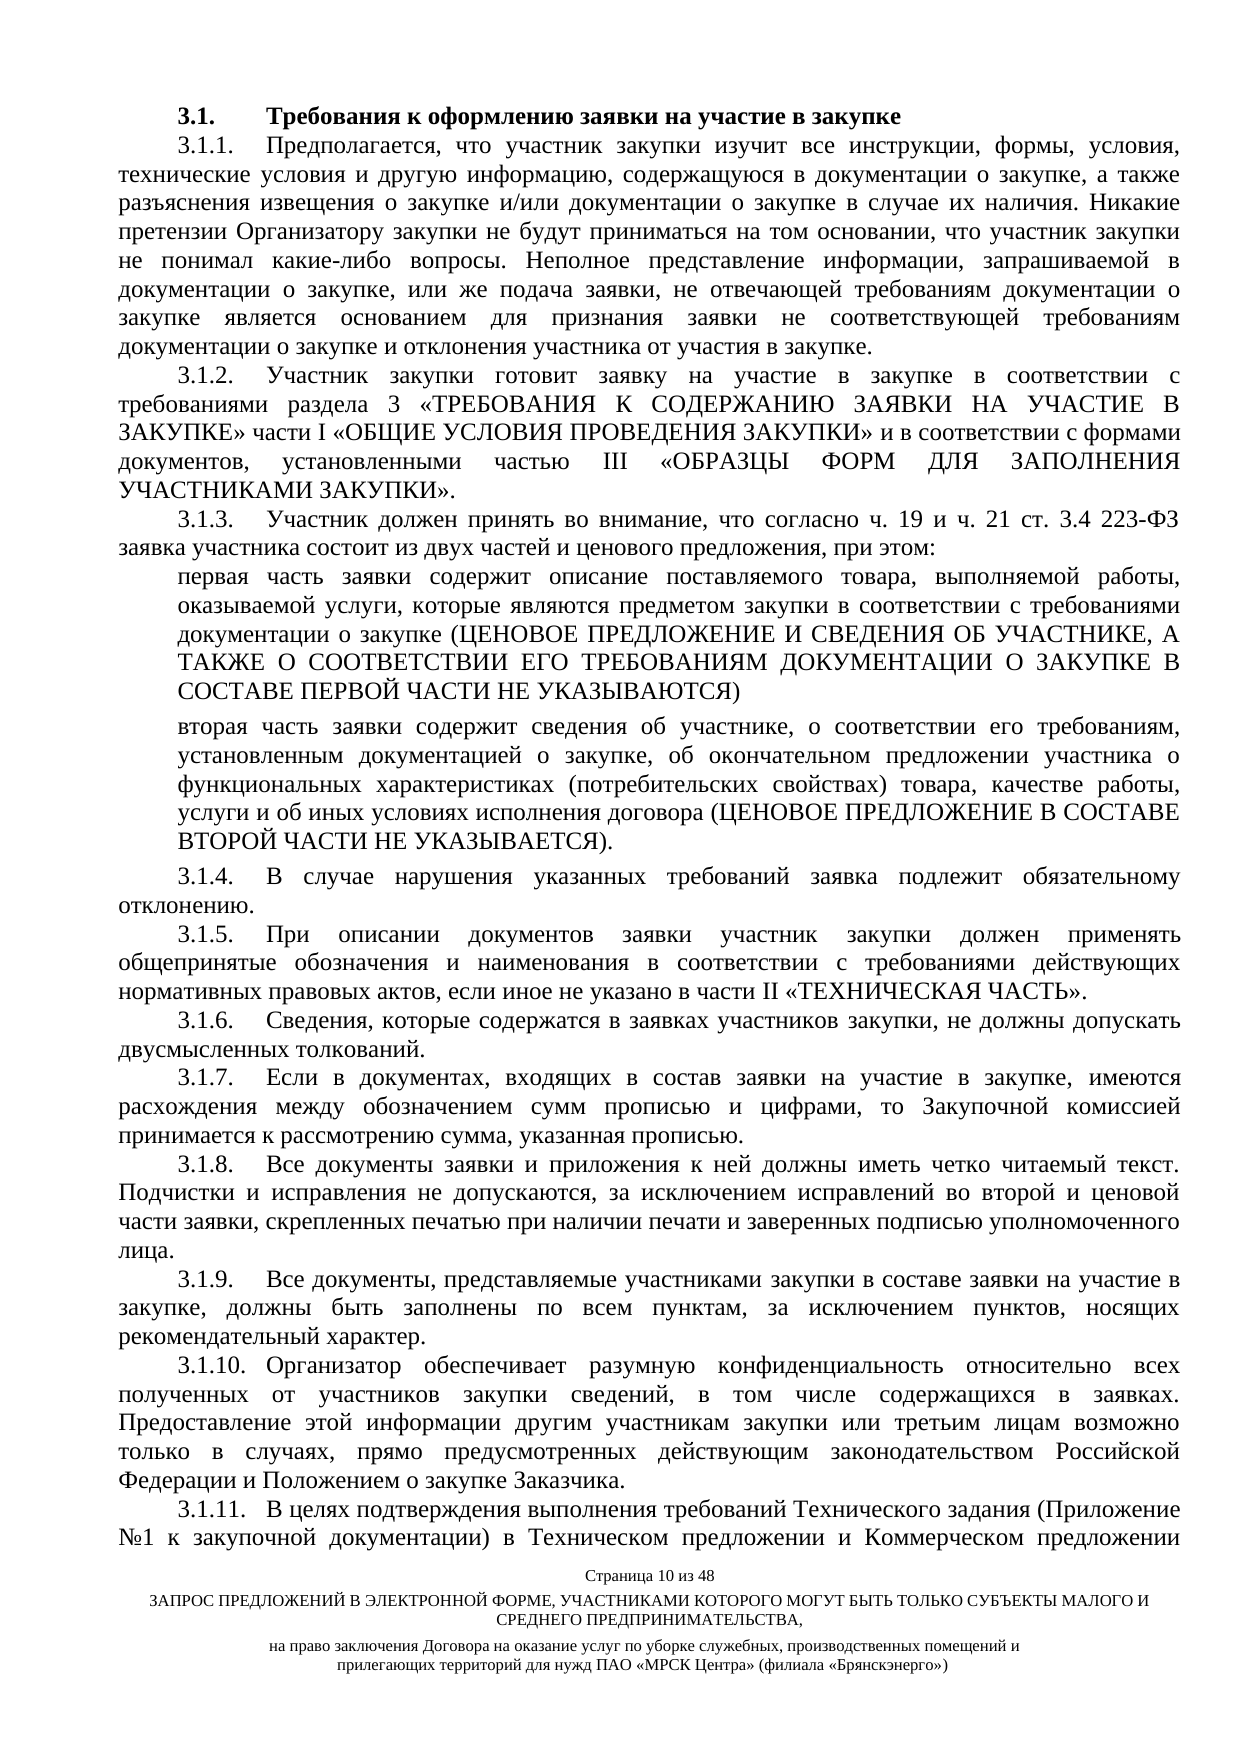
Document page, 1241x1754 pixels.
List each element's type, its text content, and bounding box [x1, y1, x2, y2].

subtitle При описании документов заявки участник закупки должен применять общепринятые обозначения и наименования в соответствии с требованиями действующих нормативных правовых актов, если иное не указано в части II «ТЕХНИЧЕСКАЯ ЧАСТЬ». [118, 919, 1181, 1005]
subtitle Все документы, представляемые участниками закупки в составе заявки на участие в закупке, должны быть заполнены по всем пунктам, за исключением пунктов, носящих рекомендательный характер. [118, 1264, 1181, 1350]
text вторая часть заявки содержит сведения об участнике, о соответствии его требованиям, установленным документацией о закупке, об окончательном предложении участника о функциональных характеристиках (потребительских свойствах) товара, качестве работы, услуги и об иных условиях исполнения договора (ЦЕНОВОЕ ПРЕДЛОЖЕНИЕ В СОСТАВЕ ВТОРОЙ ЧАСТИ НЕ УКАЗЫВАЕТСЯ). [177, 711, 1181, 855]
subtitle Если в документах, входящих в состав заявки на участие в закупке, имеются расхождения между обозначением сумм прописью и цифрами, то Закупочной комиссией принимается к рассмотрению сумма, указанная прописью. [118, 1062, 1181, 1149]
subtitle В случае нарушения указанных требований заявка подлежит обязательному отклонению. [118, 861, 1181, 919]
subtitle Требования к оформлению заявки на участие в закупке [118, 101, 1181, 130]
subtitle Участник должен принять во внимание, что согласно ч. 19 и ч. 21 ст. 3.4 223-ФЗ заявка участника состоит из двух частей и ценового предложения, при этом: [118, 504, 1181, 561]
subtitle Сведения, которые содержатся в заявках участников закупки, не должны допускать двусмысленных толкований. [118, 1005, 1181, 1062]
subtitle Организатор обеспечивает разумную конфиденциальность относительно всех полученных от участников закупки сведений, в том числе содержащихся в заявках. Предоставление этой информации другим участникам закупки или третьим лицам возможно только в случаях, прямо предусмотренных действующим законодательством Российской Федерации и Положением о закупке Заказчика. [118, 1350, 1181, 1494]
subtitle Участник закупки готовит заявку на участие в закупке в соответствии с требованиями раздела 3 «ТРЕБОВАНИЯ К СОДЕРЖАНИЮ ЗАЯВКИ НА УЧАСТИЕ В ЗАКУПКЕ» части I «ОБЩИЕ УСЛОВИЯ ПРОВЕДЕНИЯ ЗАКУПКИ» и в соответствии с формами документов, установленными частью III «ОБРАЗЦЫ ФОРМ ДЛЯ ЗАПОЛНЕНИЯ УЧАСТНИКАМИ ЗАКУПКИ». [118, 360, 1181, 504]
subtitle Все документы заявки и приложения к ней должны иметь четко читаемый текст. Подчистки и исправления не допускаются, за исключением исправлений во второй и ценовой части заявки, скрепленных печатью при наличии печати и заверенных подписью уполномоченного лица. [118, 1149, 1181, 1264]
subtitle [118, 1494, 1181, 1551]
subtitle Предполагается, что участник закупки изучит все инструкции, формы, условия, технические условия и другую информацию, содержащуюся в документации о закупке, а также разъяснения извещения о закупке и/или документации о закупке в случае их наличия. Никакие претензии Организатору закупки не будут приниматься на том основании, что участник закупки не понимал какие-либо вопросы. Неполное представление информации, запрашиваемой в документации о закупке, или же подача заявки, не отвечающей требованиям документации о закупке является основанием для признания заявки не соответствующей требованиям документации о закупке и отклонения участника от участия в закупке. [118, 130, 1181, 360]
text первая часть заявки содержит описание поставляемого товара, выполняемой работы, оказываемой услуги, которые являются предметом закупки в соответствии с требованиями документации о закупке (ЦЕНОВОЕ ПРЕДЛОЖЕНИЕ И СВЕДЕНИЯ ОБ УЧАСТНИКЕ, А ТАКЖЕ О СООТВЕТСТВИИ ЕГО ТРЕБОВАНИЯМ ДОКУМЕНТАЦИИ О ЗАКУПКЕ В СОСТАВЕ ПЕРВОЙ ЧАСТИ НЕ УКАЗЫВАЮТСЯ) [177, 561, 1181, 705]
